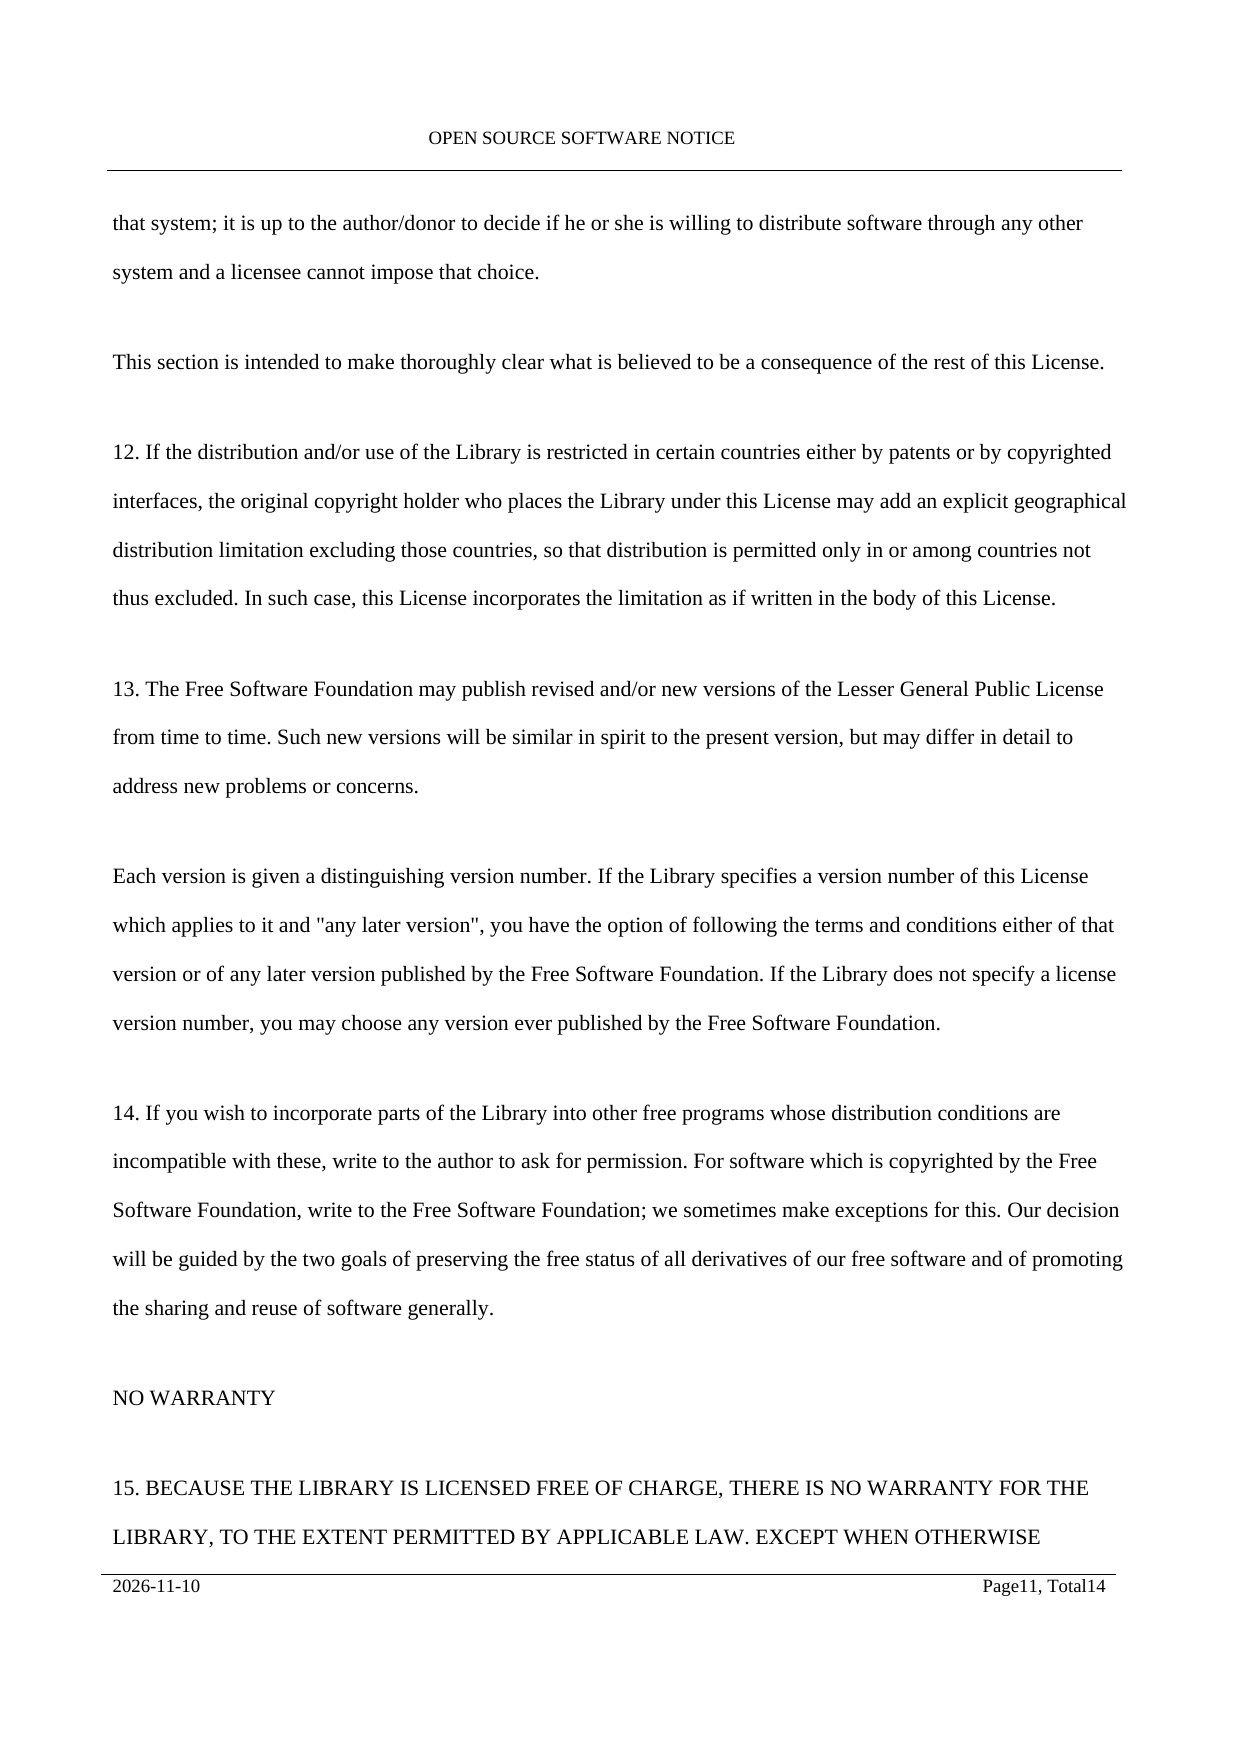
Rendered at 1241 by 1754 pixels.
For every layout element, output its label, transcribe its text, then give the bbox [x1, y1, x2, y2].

text This section is intended to make thoroughly clear what is believed to be a consequence of the rest of this License. [112, 345, 1128, 378]
text 14. If you wish to incorporate parts of the Library into other free programs whose distribution conditions are incompatible with these, write to the author to ask for permission. For software which is copyrighted by the Free Software Foundation, write to the Free Software Foundation; we sometimes make exceptions for this. Our decision will be guided by the two goals of preserving the free status of all derivatives of our free software and of promoting the sharing and reuse of software generally. [112, 1096, 1128, 1324]
text 12. If the distribution and/or use of the Library is restricted in certain countries either by patents or by copyrighted interfaces, the original copyright holder who places the Library under this License may add an explicit geographical distribution limitation excluding those countries, so that distribution is permitted only in or among countries not thus excluded. In such case, this License incorporates the limitation as if written in the body of this License. [112, 436, 1128, 614]
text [112, 1472, 1128, 1553]
text 13. The Free Software Foundation may publish revised and/or new versions of the Lesser General Public License from time to time. Such new versions will be similar in spirit to the present version, but may differ in detail to address new problems or concerns. [112, 672, 1128, 802]
text NO WARRANTY [112, 1381, 1128, 1414]
text Each version is given a distinguishing version number. If the Library specifies a version number of this License which applies to it and "any later version", you have the option of following the terms and conditions either of that version or of any later version published by the Free Software Foundation. If the Library does not specify a license version number, you may choose any version ever published by the Free Software Foundation. [112, 860, 1128, 1038]
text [112, 206, 1128, 288]
